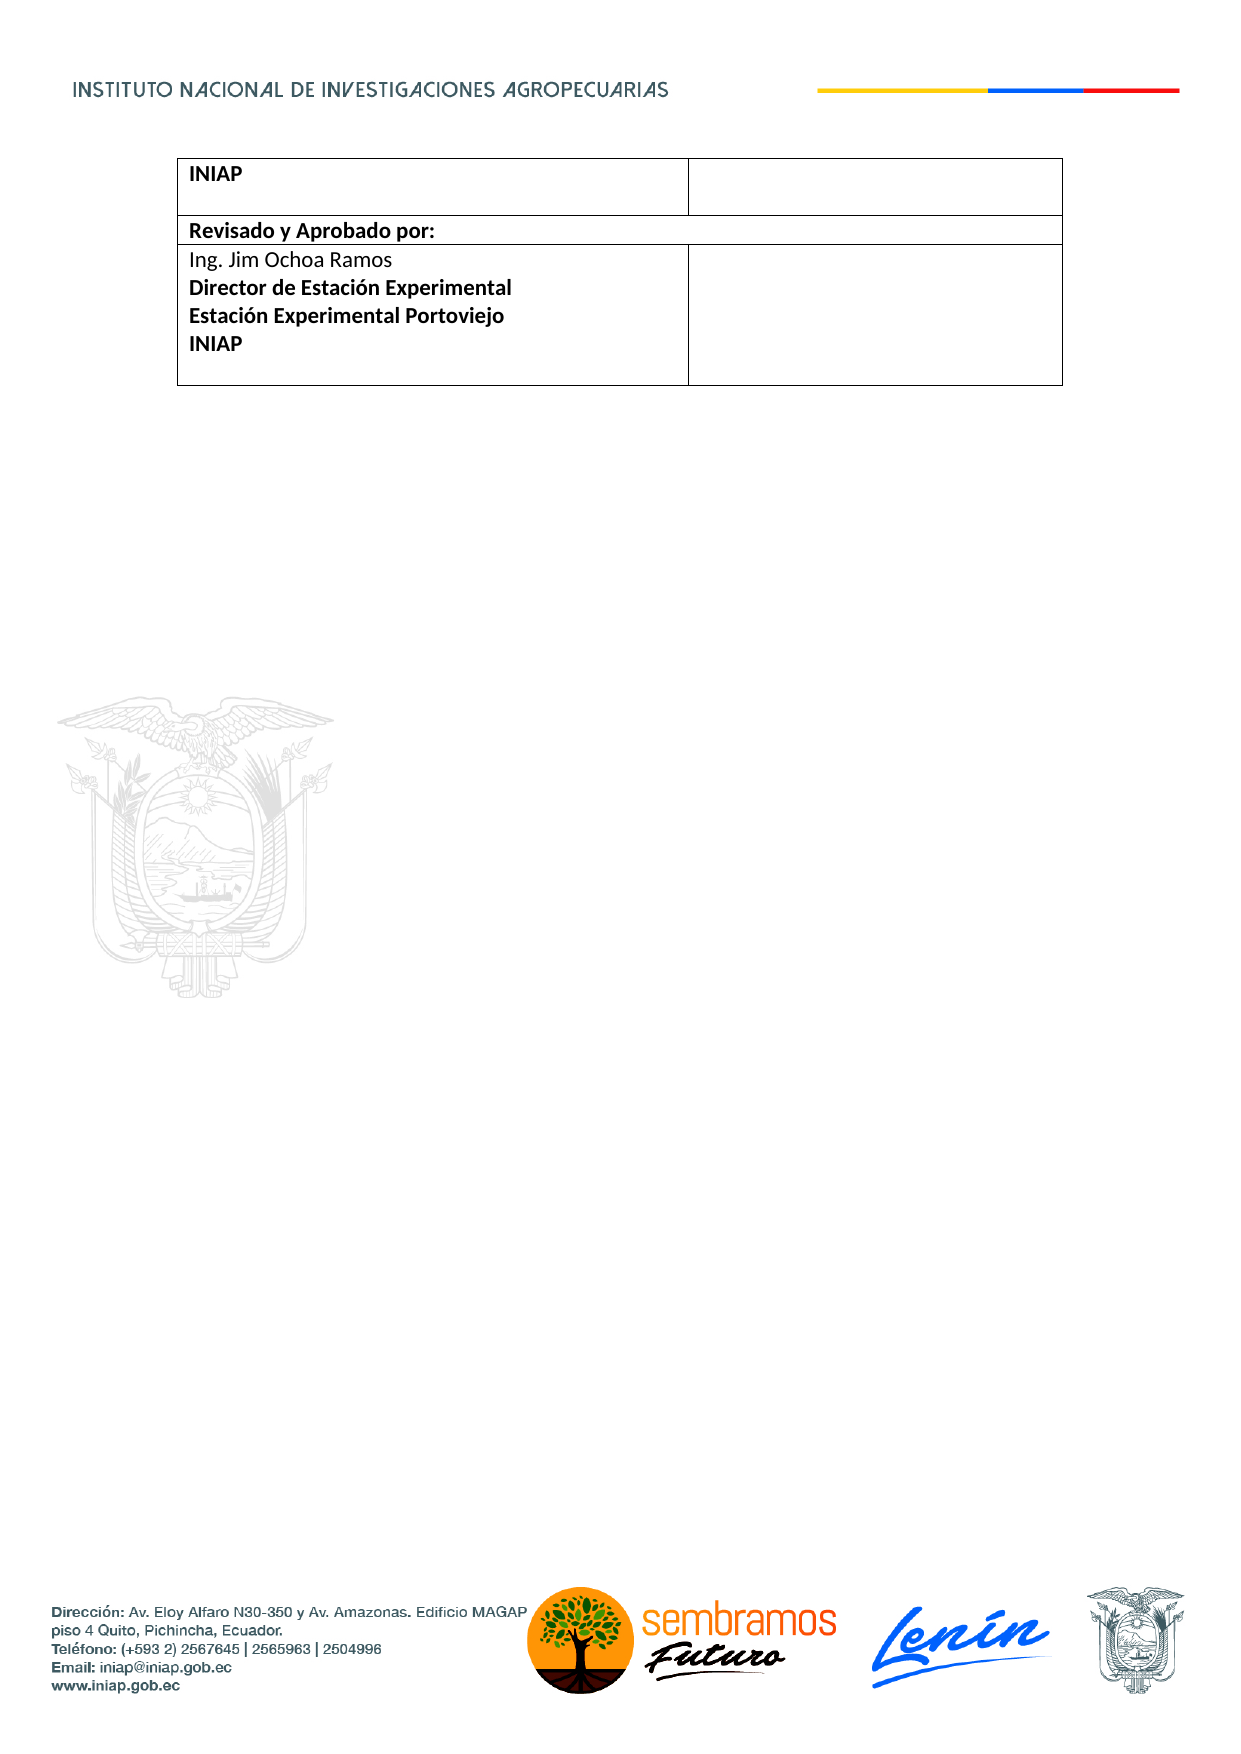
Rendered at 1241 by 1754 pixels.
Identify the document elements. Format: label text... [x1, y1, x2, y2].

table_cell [178, 159, 688, 215]
picture [8, 0, 1241, 1754]
table_cell Ing. Jim Ochoa Ramos Director de Estación Experimental Estación Experimental Portoviejo INIAP [178, 245, 688, 385]
table_cell [689, 245, 1062, 385]
table_cell [689, 159, 1062, 215]
table_cell Revisado y Aprobado por: [178, 216, 1062, 244]
